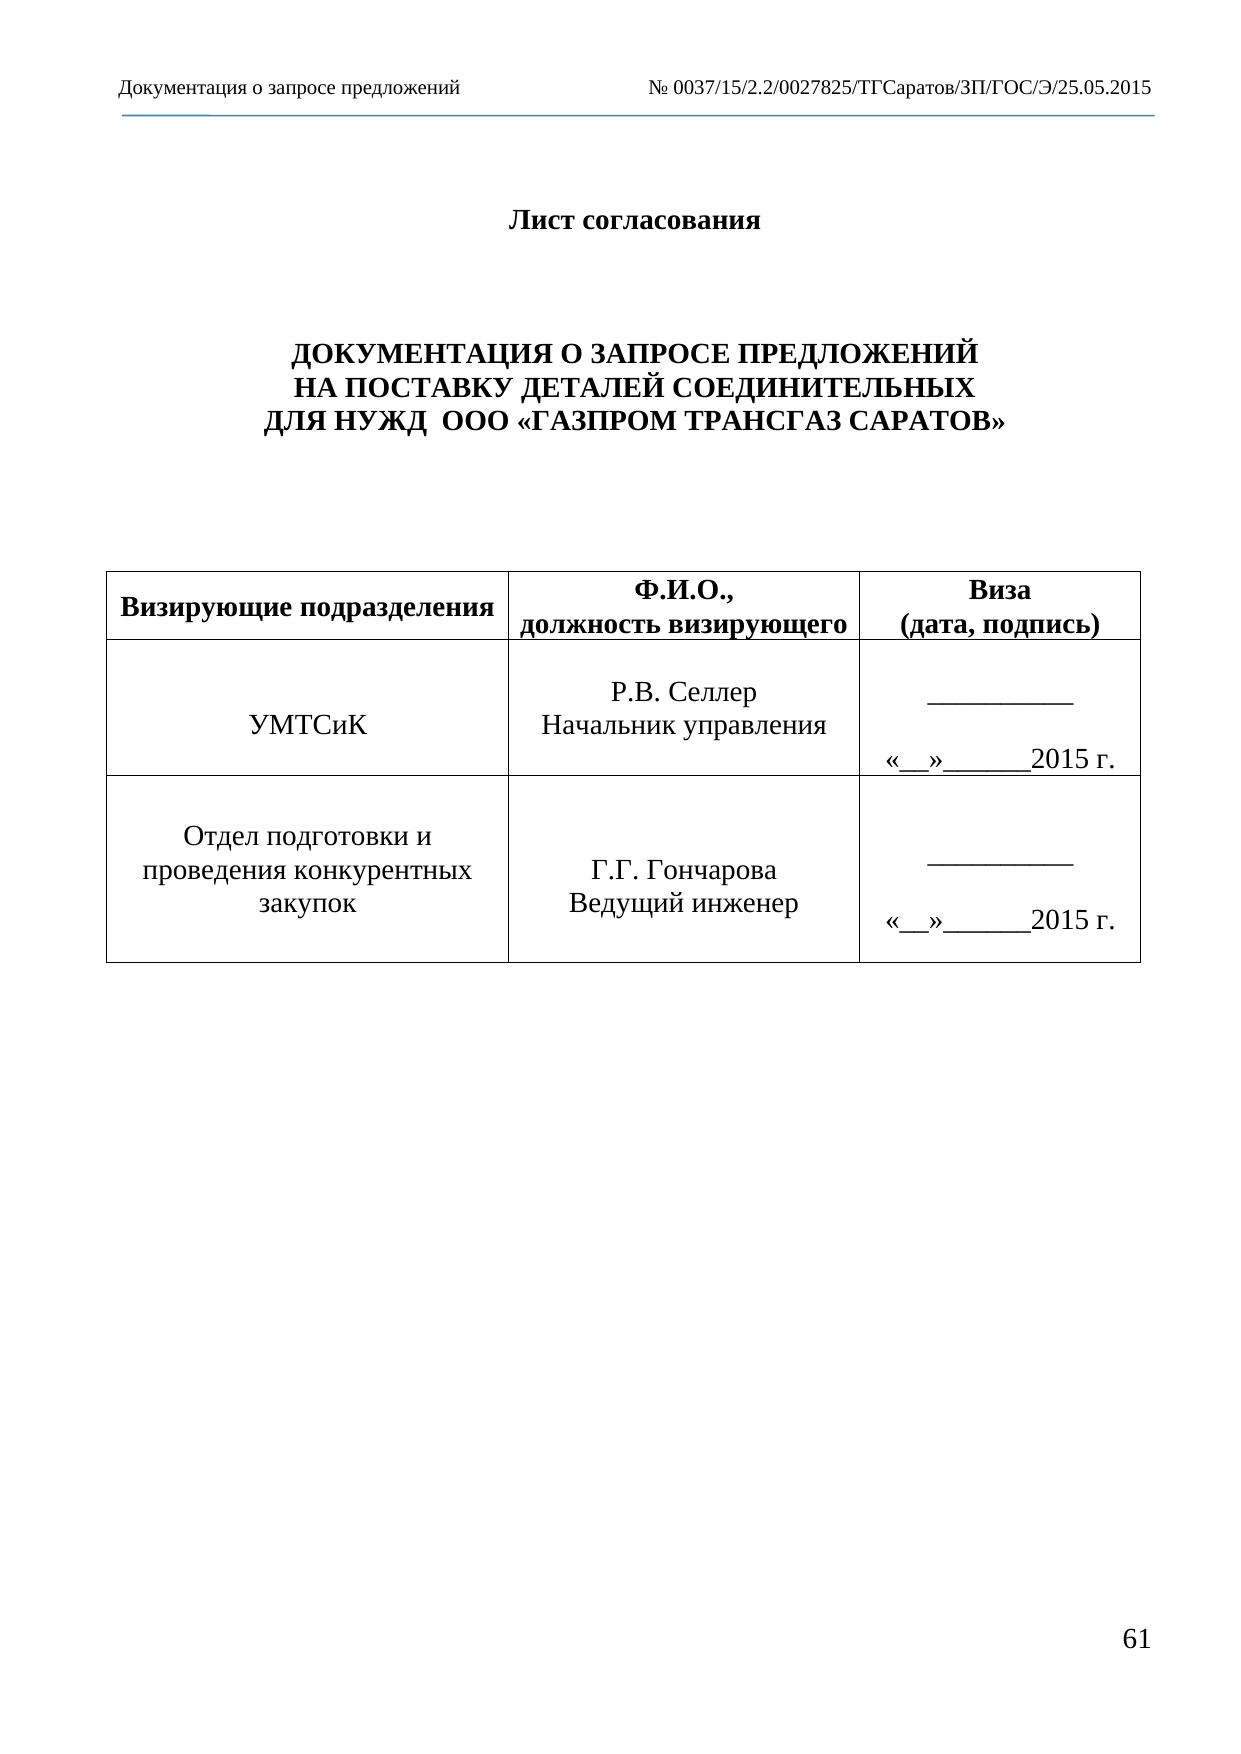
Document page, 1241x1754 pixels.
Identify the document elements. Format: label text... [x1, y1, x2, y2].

text для нужд ООО «Газпром трансгаз Саратов» [118, 403, 1152, 437]
table_cell Г.Г. Гончарова Ведущий инженер [509, 776, 859, 962]
text Лист согласования [118, 202, 1152, 236]
table_header Визирующие подразделения [107, 572, 508, 639]
table_cell УМТСиК [107, 640, 508, 774]
table_cell Р.В. Селлер Начальник управления [509, 640, 859, 774]
table_header Виза (дата, подпись) [860, 572, 1140, 639]
text на поставку деталей соединительных [118, 370, 1152, 403]
table_header Ф.И.О., должность визирующего [509, 572, 859, 639]
table_cell __________ «__»______2015 г. [860, 776, 1140, 962]
table_cell Отдел подготовки и проведения конкурентных закупок [107, 776, 508, 962]
text ДОКУМЕНТАЦИЯ О ЗАПРОСЕ ПРЕДЛОЖЕНИЙ [118, 336, 1152, 370]
table_cell __________ «__»______2015 г. [860, 640, 1140, 774]
